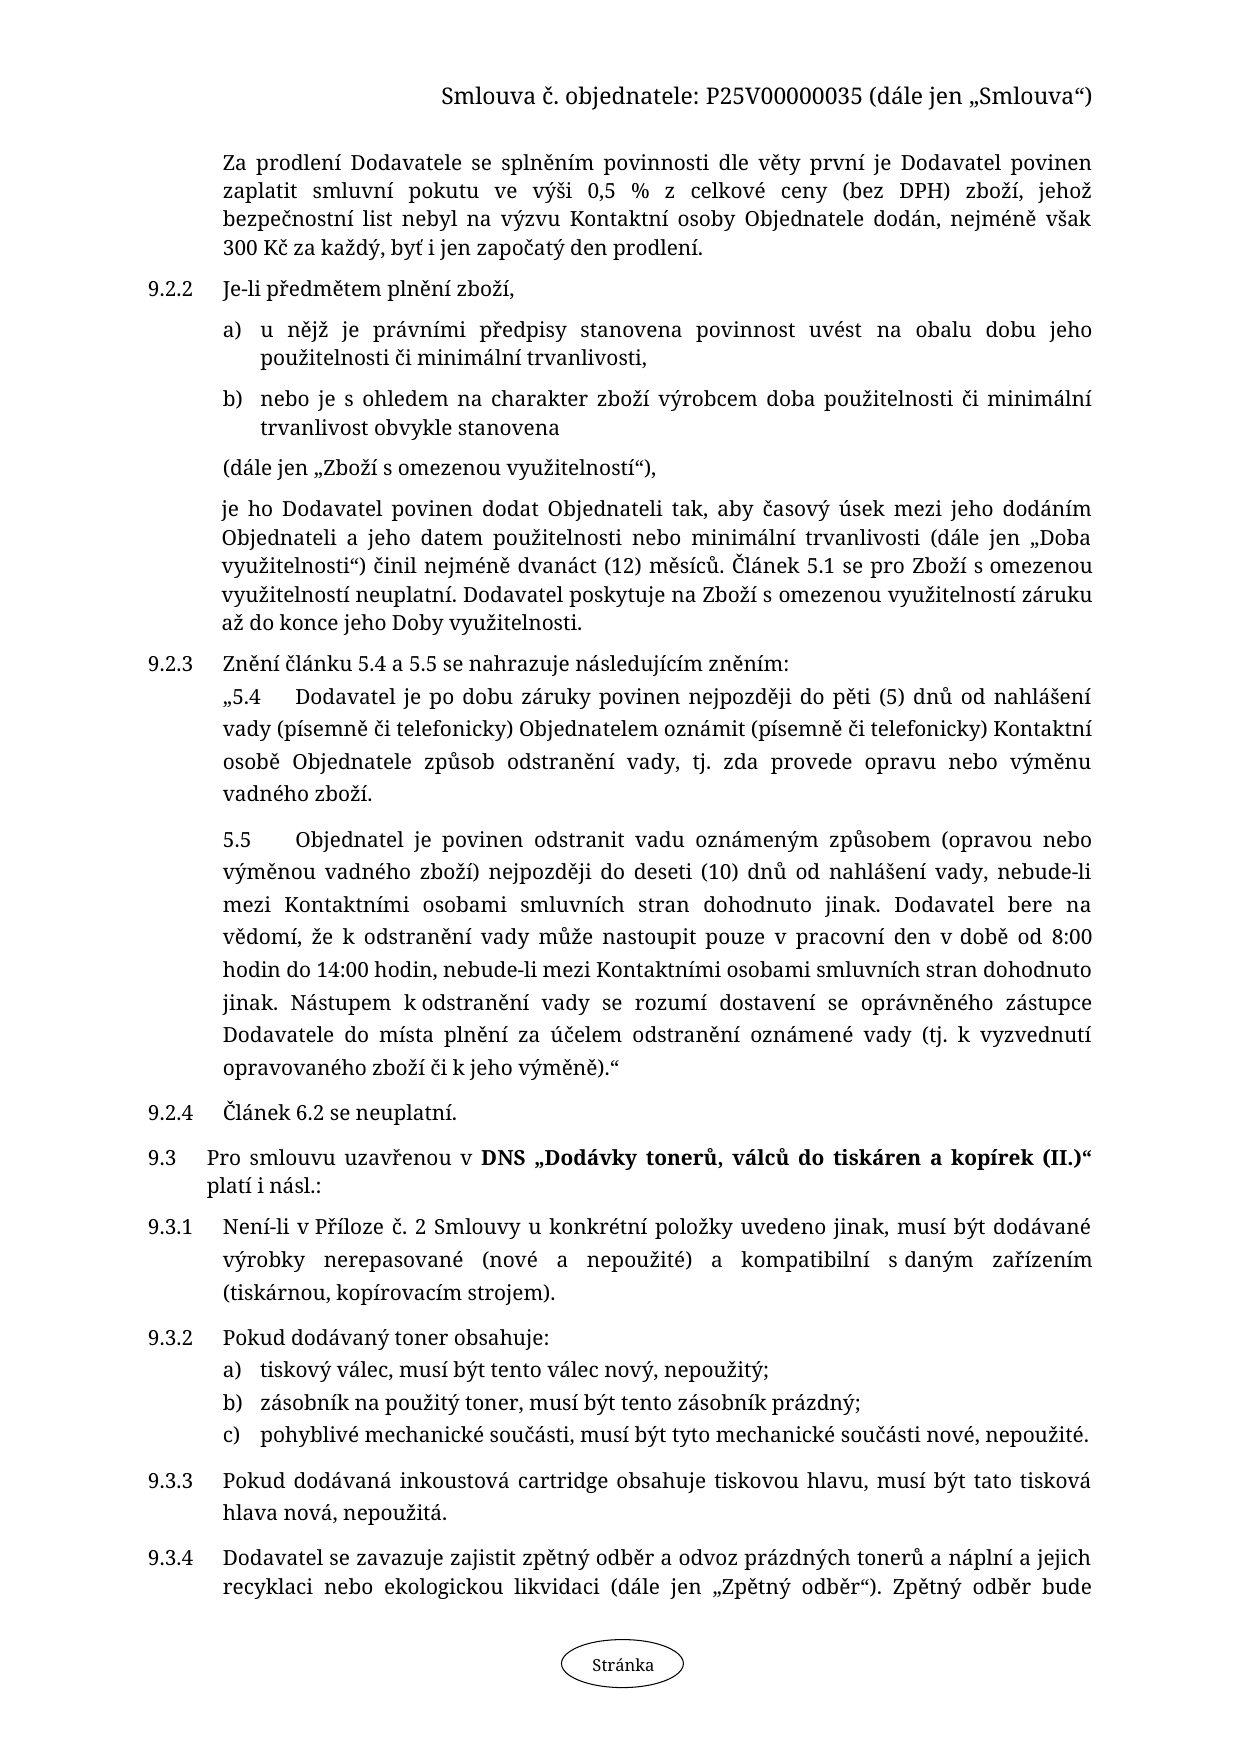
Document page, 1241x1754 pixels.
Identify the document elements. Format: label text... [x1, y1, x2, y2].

list 5.5 Objednatel je povinen odstranit vadu oznámeným způsobem (opravou nebo výměnou vadného zboží) nejpozději do deseti (10) dnů od nahlášení vady, nebude-li mezi Kontaktními osobami smluvních stran dohodnuto jinak. Dodavatel bere na vědomí, že k odstranění vady může nastoupit pouze v pracovní den v době od 8:00 hodin do 14:00 hodin, nebude-li mezi Kontaktními osobami smluvních stran dohodnuto jinak. Nástupem k odstranění vady se rozumí dostavení se oprávněného zástupce Dodavatele do místa plnění za účelem odstranění oznámené vady (tj. k vyzvednutí opravovaného zboží či k jeho výměně).“ [223, 825, 1093, 1081]
list Je-li předmětem plnění zboží, [148, 274, 1093, 302]
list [148, 148, 1093, 261]
list nebo je s ohledem na charakter zboží výrobcem doba použitelnosti či minimální trvanlivost obvykle stanovena [223, 384, 1093, 441]
list Pro smlouvu uzavřenou v DNS „Dodávky tonerů, válců do tiskáren a kopírek (II.)“ platí i násl.: [148, 1143, 1093, 1200]
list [148, 1543, 1093, 1600]
list u nějž je právními předpisy stanovena povinnost uvést na obalu dobu jeho použitelnosti či minimální trvanlivosti, [223, 315, 1093, 372]
list pohyblivé mechanické součásti, musí být tyto mechanické součásti nové, nepoužité. [223, 1421, 1093, 1449]
list „5.4 Dodavatel je po dobu záruky povinen nejpozději do pěti (5) dnů od nahlášení vady (písemně či telefonicky) Objednatelem oznámit (písemně či telefonicky) Kontaktní osobě Objednatele způsob odstranění vady, tj. zda provede opravu nebo výměnu vadného zboží. [223, 682, 1093, 808]
list tiskový válec, musí být tento válec nový, nepoužitý; [223, 1355, 1093, 1384]
list Pokud dodávaná inkoustová cartridge obsahuje tiskovou hlavu, musí být tato tisková hlava nová, nepoužitá. [148, 1466, 1093, 1527]
list zásobník na použitý toner, musí být tento zásobník prázdný; [223, 1388, 1093, 1416]
text je ho Dodavatel povinen dodat Objednateli tak, aby časový úsek mezi jeho dodáním Objednateli a jeho datem použitelnosti nebo minimální trvanlivosti (dále jen „Doba využitelnosti“) činil nejméně dvanáct (12) měsíců. Článek 5.1 se pro Zboží s omezenou využitelností neuplatní. Dodavatel poskytuje na Zboží s omezenou využitelností záruku až do konce jeho Doby využitelnosti. [221, 494, 1093, 637]
list Znění článku 5.4 a 5.5 se nahrazuje následujícím zněním: [148, 649, 1093, 678]
list Pokud dodávaný toner obsahuje: [148, 1323, 1093, 1351]
text (dále jen „Zboží s omezenou využitelností“), [223, 453, 1093, 482]
list Není-li v Příloze č. 2 Smlouvy u konkrétní položky uvedeno jinak, musí být dodávané výrobky nerepasované (nové a nepoužité) a kompatibilní s daným zařízením (tiskárnou, kopírovacím strojem). [148, 1212, 1093, 1306]
list Článek 6.2 se neuplatní. [148, 1098, 1093, 1126]
